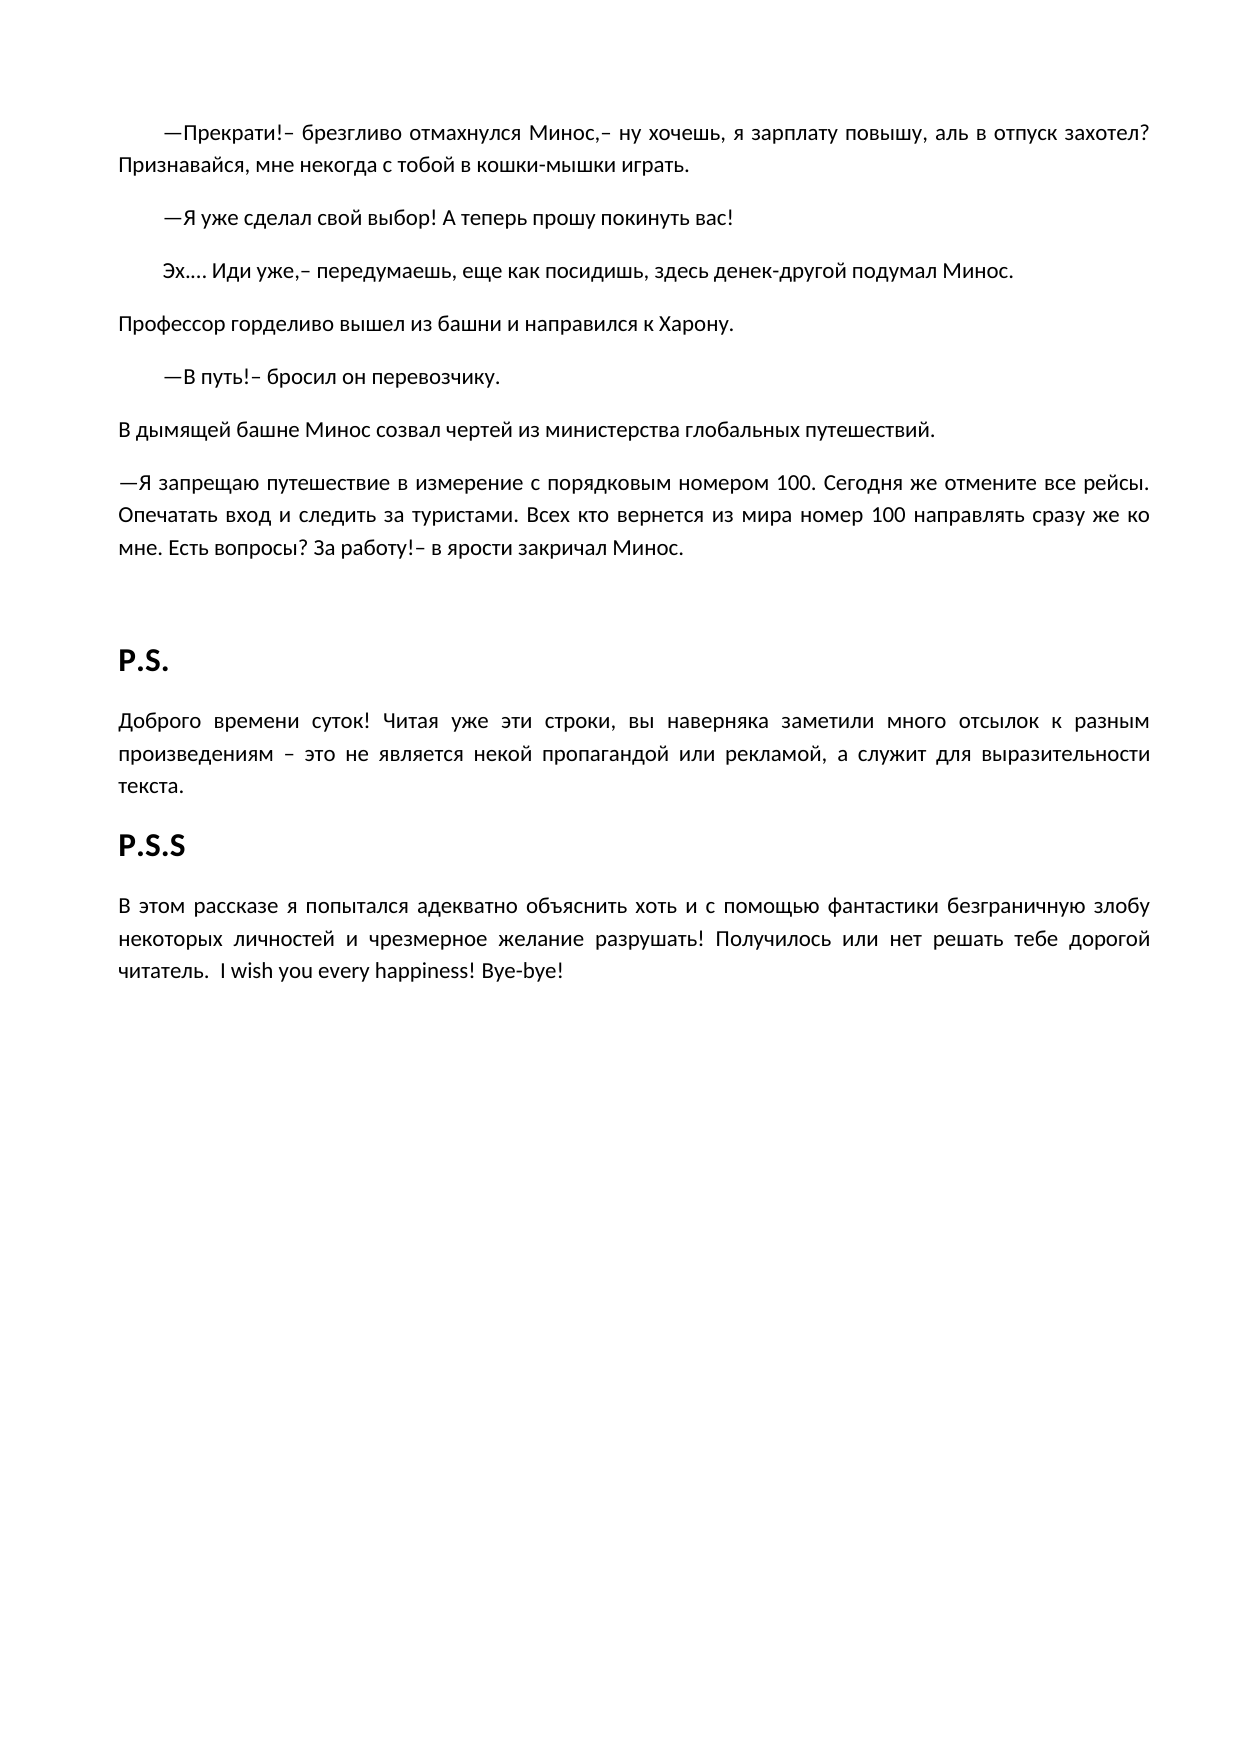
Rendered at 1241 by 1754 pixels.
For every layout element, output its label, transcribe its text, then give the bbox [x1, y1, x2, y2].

text —Я уже сделал свой выбор! А теперь прошу покинуть вас! [118, 203, 1152, 231]
text В этом рассказе я попытался адекватно объяснить хоть и с помощью фантастики безграничную злобу некоторых личностей и чрезмерное желание разрушать! Получилось или нет решать тебе дорогой читатель. I wish you every happiness! Bye-bye! [118, 891, 1152, 984]
text —В путь!– бросил он перевозчику. [118, 362, 1152, 390]
text Доброго времени суток! Читая уже эти строки, вы наверняка заметили много отсылок к разным произведениям – это не является некой пропагандой или рекламой, а служит для выразительности текста. [118, 706, 1152, 799]
text P.S. [118, 639, 1152, 679]
text Эх.… Иди уже,– передумаешь, еще как посидишь, здесь денек-другой подумал Минос. [118, 256, 1152, 284]
text Профессор горделиво вышел из башни и направился к Харону. [118, 309, 1152, 337]
text P.S.S [118, 824, 1152, 864]
text В дымящей башне Минос созвал чертей из министерства глобальных путешествий. [118, 415, 1152, 443]
text —Я запрещаю путешествие в измерение с порядковым номером 100. Сегодня же отмените все рейсы. Опечатать вход и следить за туристами. Всех кто вернется из мира номер 100 направлять сразу же ко мне. Есть вопросы? За работу!– в ярости закричал Минос. [118, 468, 1152, 561]
text —Прекрати!– брезгливо отмахнулся Минос,– ну хочешь, я зарплату повышу, аль в отпуск захотел? Признавайся, мне некогда с тобой в кошки-мышки играть. [118, 118, 1152, 178]
